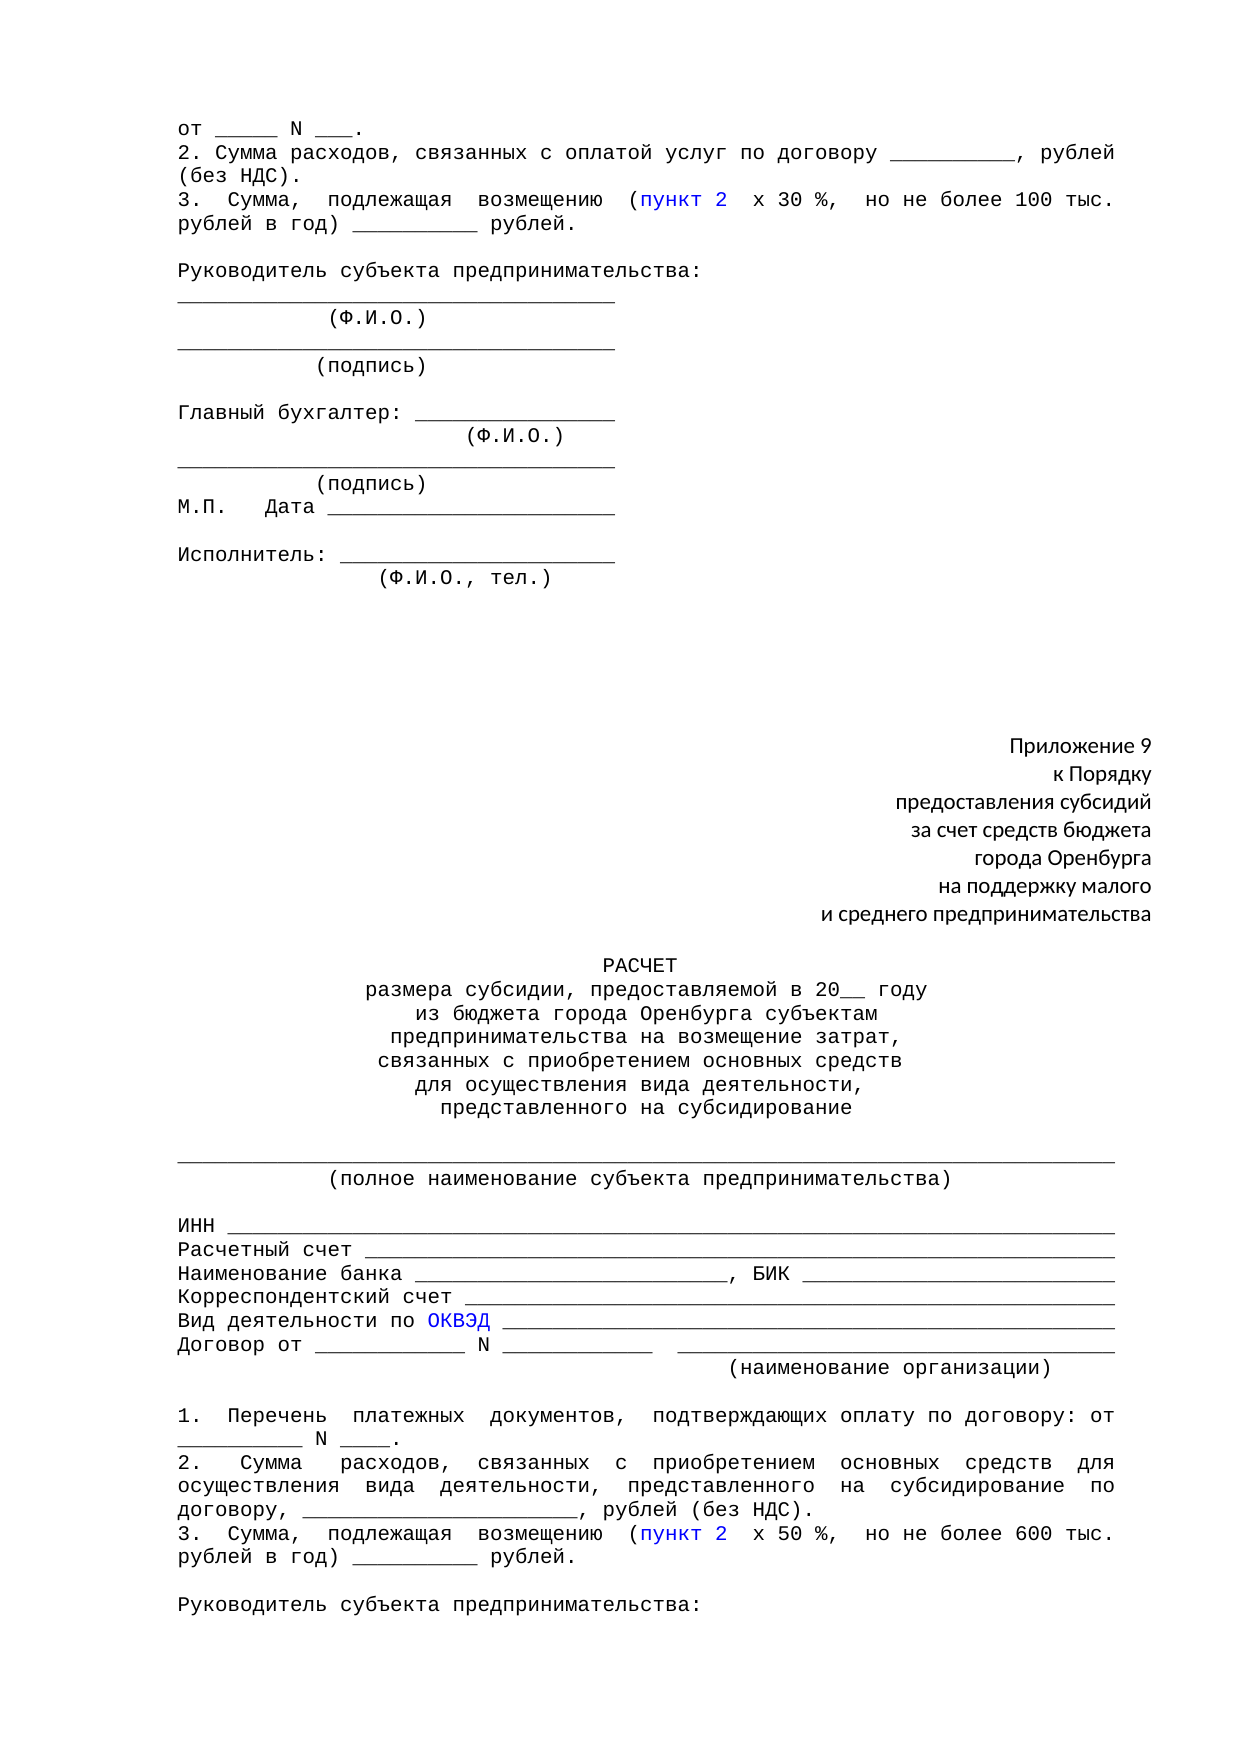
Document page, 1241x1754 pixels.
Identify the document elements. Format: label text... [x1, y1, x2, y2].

text предпринимательства на возмещение затрат, [177, 1026, 1152, 1050]
text Исполнитель: ______________________ [177, 544, 1152, 567]
text из бюджета города Оренбурга субъектам [177, 1003, 1152, 1026]
text и среднего предпринимательства [177, 899, 1152, 927]
text 1. Перечень платежных документов, подтверждающих оплату по договору: от [177, 1404, 1152, 1428]
text для осуществления вида деятельности, [177, 1073, 1152, 1097]
text Главный бухгалтер: ________________ [177, 402, 1152, 426]
text Расчетный счет ____________________________________________________________ [177, 1239, 1152, 1263]
text (подпись) [177, 354, 1152, 378]
text __________ N ____. [177, 1428, 1152, 1452]
text ИНН _______________________________________________________________________ [177, 1215, 1152, 1239]
text Руководитель субъекта предпринимательства: [177, 1594, 1152, 1617]
text 2. Сумма расходов, связанных с приобретением основных средств для [177, 1452, 1152, 1476]
text города Оренбурга [177, 843, 1152, 871]
text (полное наименование субъекта предпринимательства) [177, 1168, 1152, 1192]
text (подпись) [177, 473, 1152, 496]
text (Ф.И.О.) [177, 426, 1152, 449]
text предоставления субсидий [177, 787, 1152, 815]
text договору, ______________________, рублей (без НДС). [177, 1499, 1152, 1523]
text (Ф.И.О., тел.) [177, 567, 1152, 591]
text Договор от ____________ N ____________ ___________________________________ [177, 1334, 1152, 1357]
text Корреспондентский счет ____________________________________________________ [177, 1286, 1152, 1310]
text связанных с приобретением основных средств [177, 1050, 1152, 1073]
text Вид деятельности по ОКВЭД _________________________________________________ [177, 1310, 1152, 1334]
text 2. Сумма расходов, связанных с оплатой услуг по договору __________, рублей [177, 142, 1152, 165]
text на поддержку малого [177, 871, 1152, 899]
text за счет средств бюджета [177, 815, 1152, 843]
text от _____ N ___. [177, 118, 1152, 142]
text (без НДС). [177, 165, 1152, 189]
text Наименование банка _________________________, БИК _________________________ [177, 1263, 1152, 1286]
text 3. Сумма, подлежащая возмещению (пункт 2 x 50 %, но не более 600 тыс. [177, 1523, 1152, 1546]
text представленного на субсидирование [177, 1097, 1152, 1121]
text осуществления вида деятельности, представленного на субсидирование по [177, 1476, 1152, 1499]
text (Ф.И.О.) [177, 307, 1152, 331]
text рублей в год) __________ рублей. [177, 1546, 1152, 1570]
text рублей в год) __________ рублей. [177, 213, 1152, 236]
text размера субсидии, предоставляемой в 20__ году [177, 979, 1152, 1003]
text РАСЧЕТ [177, 955, 1152, 979]
text ___________________________________________________________________________ [177, 1144, 1152, 1168]
text ___________________________________ [177, 331, 1152, 354]
text 3. Сумма, подлежащая возмещению (пункт 2 x 30 %, но не более 100 тыс. [177, 189, 1152, 213]
text ___________________________________ [177, 284, 1152, 307]
text Руководитель субъекта предпринимательства: [177, 260, 1152, 284]
text (наименование организации) [177, 1357, 1152, 1381]
text Приложение 9 [177, 731, 1152, 759]
text ___________________________________ [177, 449, 1152, 473]
text М.П. Дата _______________________ [177, 496, 1152, 520]
text к Порядку [177, 759, 1152, 787]
